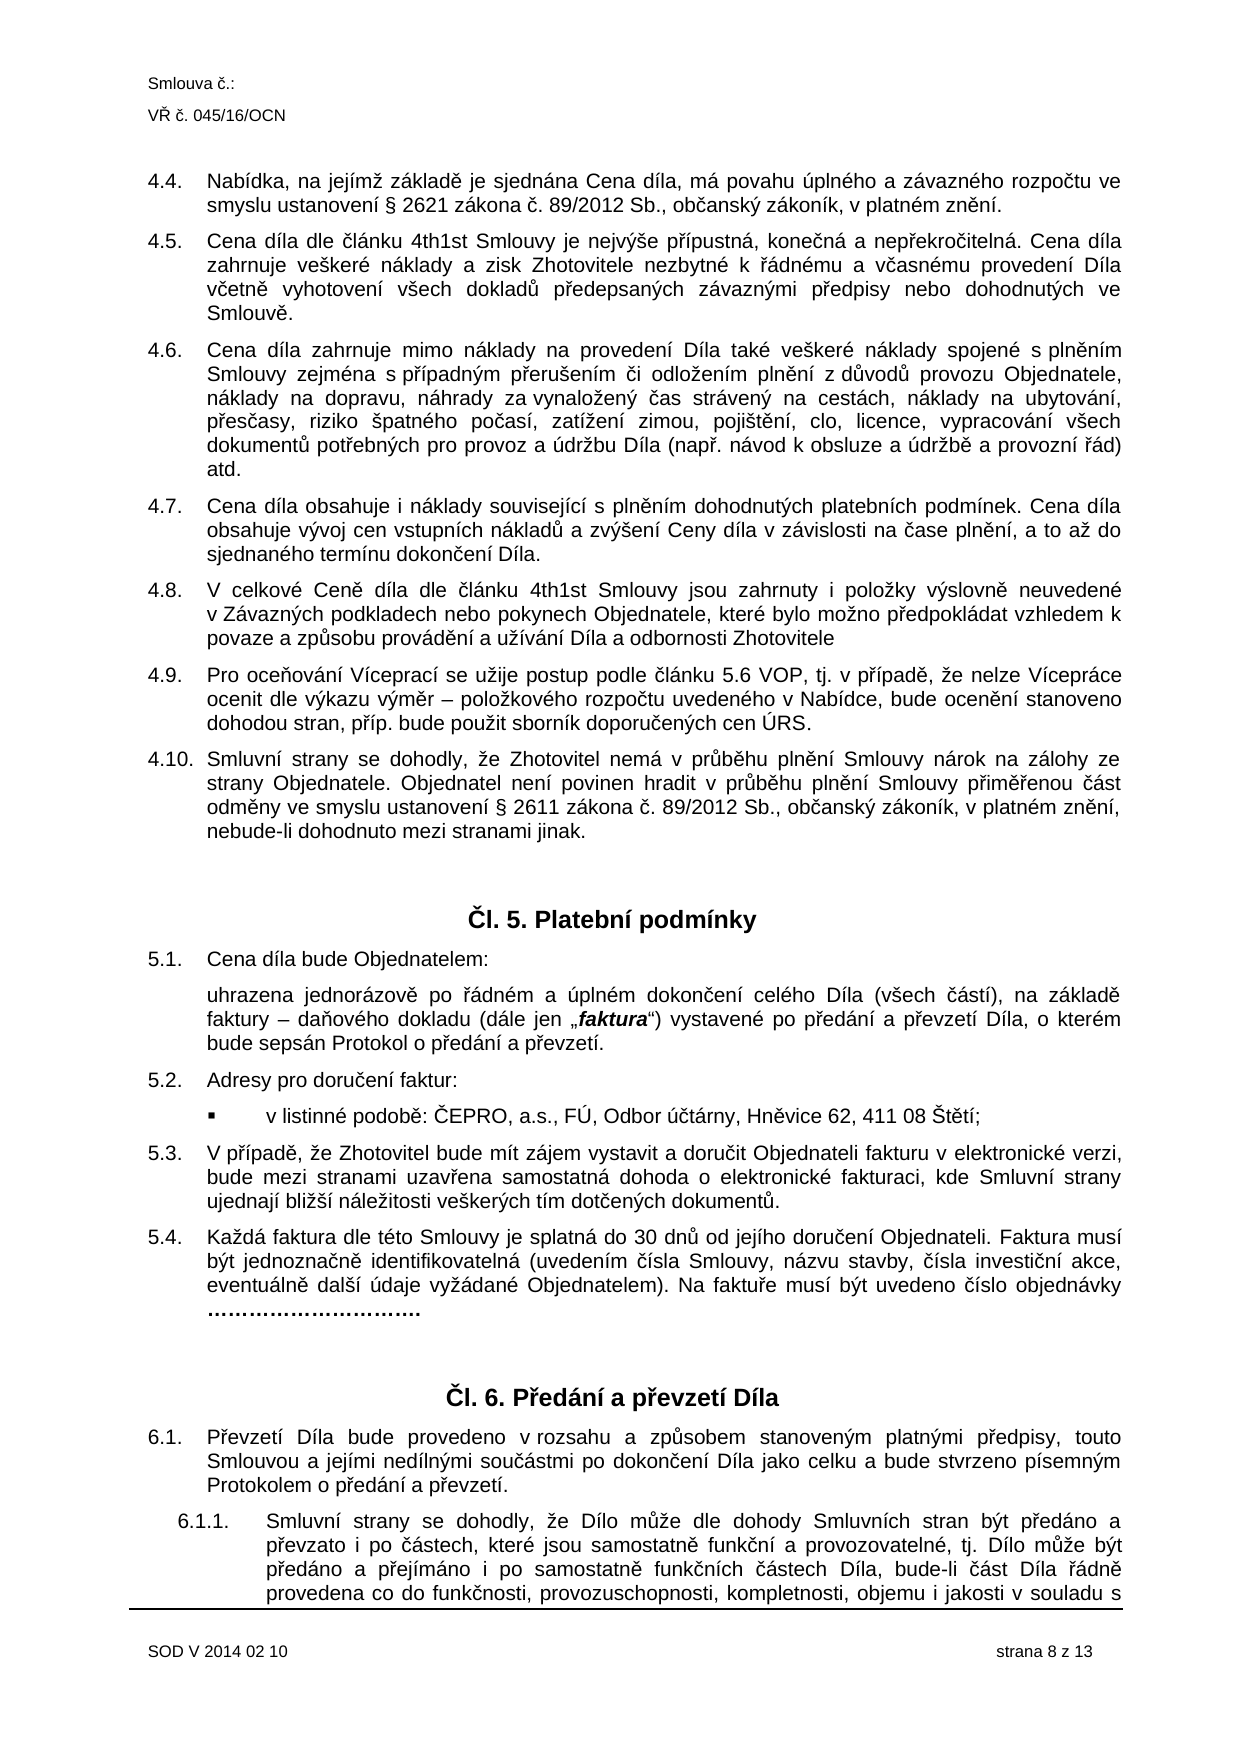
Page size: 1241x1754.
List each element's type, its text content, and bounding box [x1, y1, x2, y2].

text V celkové Ceně díla dle článku 4.1 Smlouvy jsou zahrnuty i položky výslovně neuvedené v Závazných podkladech nebo pokynech Objednatele, které bylo možno předpokládat vzhledem k povaze a způsobu provádění a užívání Díla a odbornosti Zhotovitele [148, 578, 1122, 650]
text Nabídka, na jejímž základě je sjednána Cena díla, má povahu úplného a závazného rozpočtu ve smyslu ustanovení § 2621 zákona č. 89/2012 Sb., občanský zákoník, v platném znění. [148, 169, 1122, 217]
text V případě, že Zhotovitel bude mít zájem vystavit a doručit Objednateli fakturu v elektronické verzi, bude mezi stranami uzavřena samostatná dohoda o elektronické fakturaci, kde Smluvní strany ujednají bližší náležitosti veškerých tím dotčených dokumentů. [148, 1141, 1122, 1212]
text Předání a převzetí Díla [102, 1383, 1122, 1412]
text Platební podmínky [102, 905, 1122, 934]
text Adresy pro doručení faktur: [148, 1067, 1122, 1091]
text Pro oceňování Víceprací se užije postup podle článku 5.6 VOP, tj. v případě, že nelze Vícepráce ocenit dle výkazu výměr – položkového rozpočtu uvedeného v Nabídce, bude ocenění stanoveno dohodou stran, příp. bude použit sborník doporučených cen ÚRS. [148, 662, 1122, 734]
text Smluvní strany se dohodly, že Zhotovitel nemá v průběhu plnění Smlouvy nárok na zálohy ze strany Objednatele. Objednatel není povinen hradit v průběhu plnění Smlouvy přiměřenou část odměny ve smyslu ustanovení § 2611 zákona č. 89/2012 Sb., občanský zákoník, v platném znění, nebude-li dohodnuto mezi stranami jinak. [148, 747, 1122, 843]
text Cena díla obsahuje i náklady související s plněním dohodnutých platebních podmínek. Cena díla obsahuje vývoj cen vstupních nákladů a zvýšení Ceny díla v závislosti na čase plnění, a to až do sjednaného termínu dokončení Díla. [148, 494, 1122, 566]
text Cena díla zahrnuje mimo náklady na provedení Díla také veškeré náklady spojené s plněním Smlouvy zejména s případným přerušením či odložením plnění z důvodů provozu Objednatele, náklady na dopravu, náhrady za vynaložený čas strávený na cestách, náklady na ubytování, přesčasy, riziko špatného počasí, zatížení zimou, pojištění, clo, licence, vypracování všech dokumentů potřebných pro provoz a údržbu Díla (např. návod k obsluze a údržbě a provozní řád) atd. [148, 337, 1122, 481]
list uhrazena jednorázově po řádném a úplném dokončení celého Díla (všech částí), na základě faktury – daňového dokladu (dále jen „faktura“) vystavené po předání a převzetí Díla, o kterém bude sepsán Protokol o předání a převzetí. [207, 983, 1122, 1055]
text Cena díla dle článku 4.1 Smlouvy je nejvýše přípustná, konečná a nepřekročitelná. Cena díla zahrnuje veškeré náklady a zisk Zhotovitele nezbytné k řádnému a včasnému provedení Díla včetně vyhotovení všech dokladů předepsaných závaznými předpisy nebo dohodnutých ve Smlouvě. [148, 229, 1122, 325]
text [177, 1509, 1122, 1605]
list v listinné podobě: ČEPRO, a.s., FÚ, Odbor účtárny, Hněvice 62, 411 08 Štětí; [207, 1104, 1122, 1128]
text Cena díla bude Objednatelem: [148, 947, 1122, 971]
text Každá faktura dle této Smlouvy je splatná do 30 dnů od jejího doručení Objednateli. Faktura musí být jednoznačně identifikovatelná (uvedením čísla Smlouvy, názvu stavby, čísla investiční akce, eventuálně další údaje vyžádané Objednatelem). Na faktuře musí být uvedeno číslo objednávky …………………………. [148, 1225, 1122, 1321]
text Převzetí Díla bude provedeno v rozsahu a způsobem stanoveným platnými předpisy, touto Smlouvou a jejími nedílnými součástmi po dokončení Díla jako celku a bude stvrzeno písemným Protokolem o předání a převzetí. [148, 1424, 1122, 1496]
